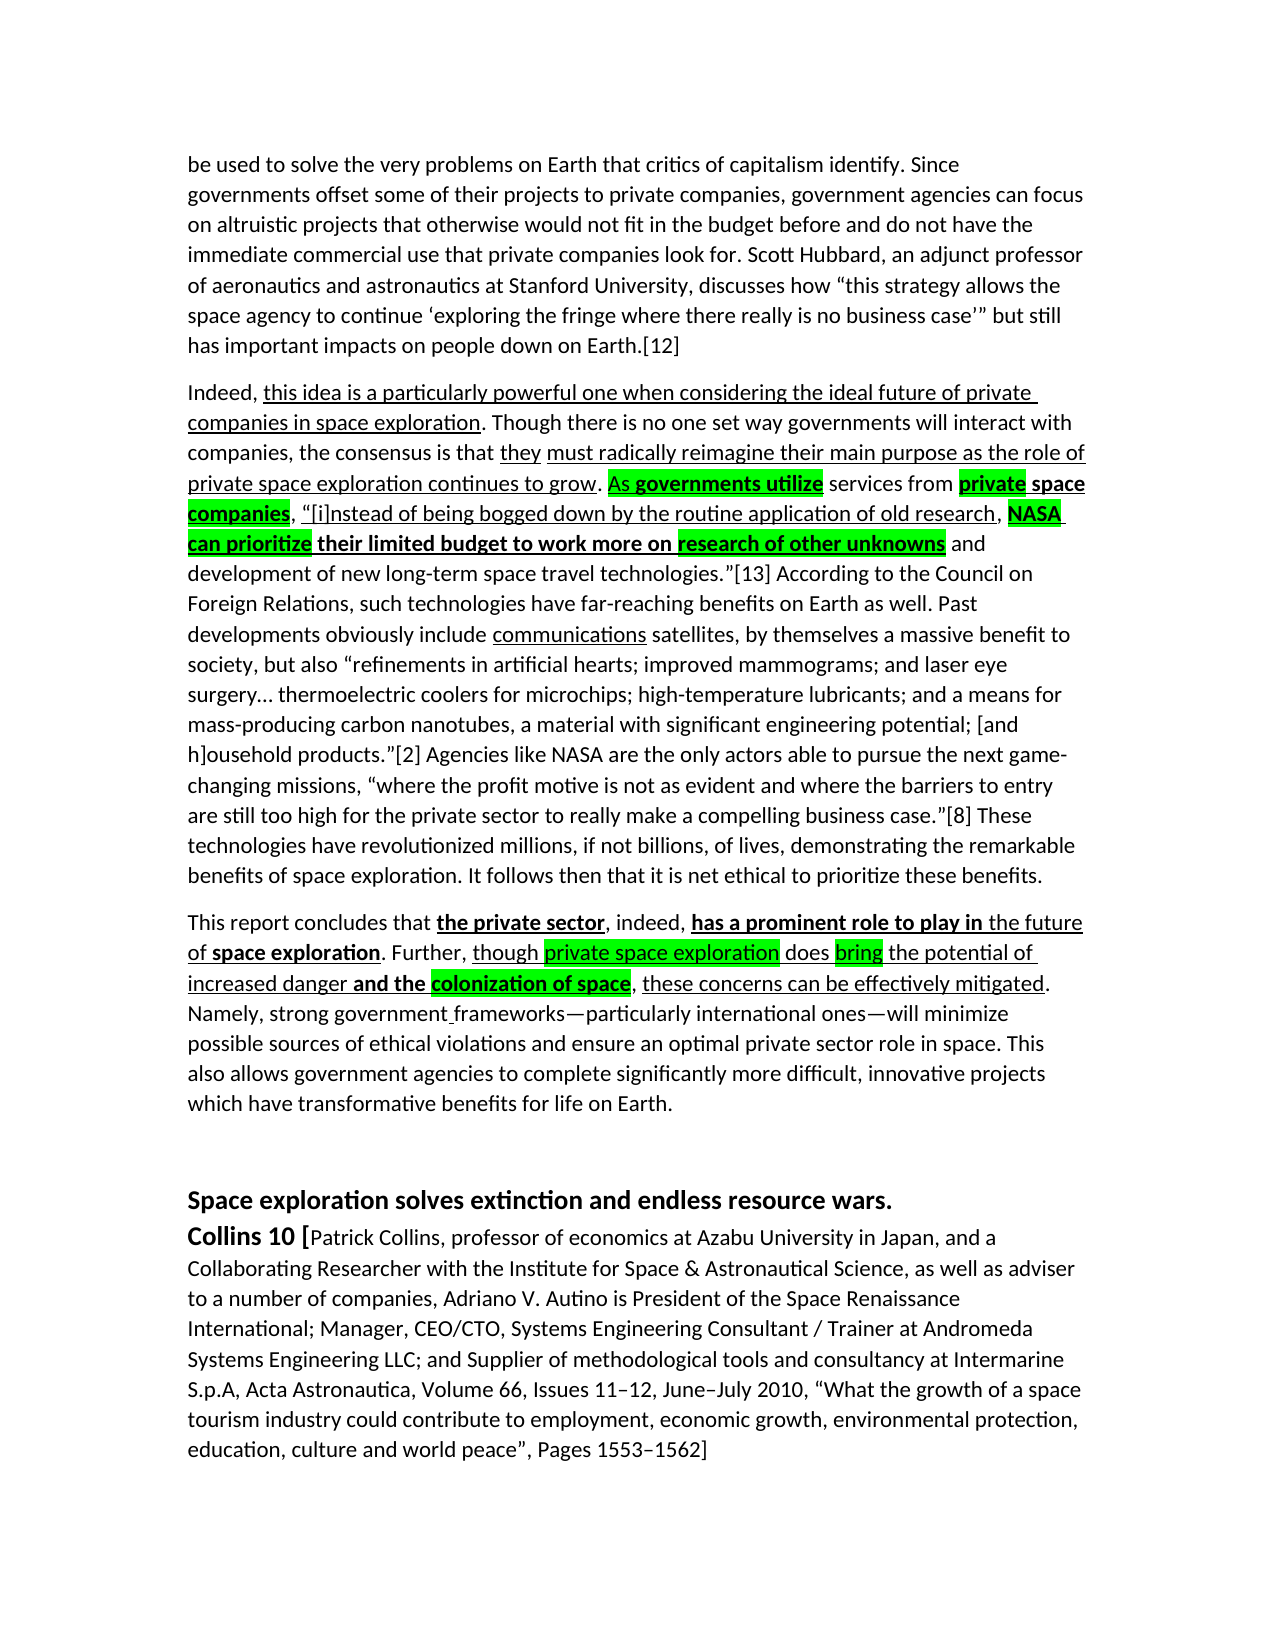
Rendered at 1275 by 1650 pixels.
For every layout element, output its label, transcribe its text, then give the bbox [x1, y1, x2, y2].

text This report concludes that the private sector, indeed, has a prominent role to play in the future of space exploration. Further, though private space exploration does bring the potential of increased danger and the colonization of space, these concerns can be effectively mitigated. Namely, strong government frameworks—particularly international ones—will minimize possible sources of ethical violations and ensure an optimal private sector role in space. This also allows government agencies to complete significantly more difficult, innovative projects which have transformative benefits for life on Earth. [187, 908, 1087, 1118]
subtitle Space exploration solves extinction and endless resource wars. [187, 1183, 1087, 1216]
text Indeed, this idea is a particularly powerful one when considering the ideal future of private companies in space exploration. Though there is no one set way governments will interact with companies, the consensus is that they must radically reimagine their main purpose as the role of private space exploration continues to grow. As governments utilize services from private space companies, “[i]nstead of being bogged down by the routine application of old research, NASA can prioritize their limited budget to work more on research of other unknowns and development of new long-term space travel technologies.”[13] According to the Council on Foreign Relations, such technologies have far-reaching benefits on Earth as well. Past developments obviously include communications satellites, by themselves a massive benefit to society, but also “refinements in artificial hearts; improved mammograms; and laser eye surgery… thermoelectric coolers for microchips; high-temperature lubricants; and a means for mass-producing carbon nanotubes, a material with significant engineering potential; [and h]ousehold products.”[2] Agencies like NASA are the only actors able to pursue the next game-changing missions, “where the profit motive is not as evident and where the barriers to entry are still too high for the private sector to really make a compelling business case.”[8] These technologies have revolutionized millions, if not billions, of lives, demonstrating the remarkable benefits of space exploration. It follows then that it is net ethical to prioritize these benefits. [187, 378, 1087, 889]
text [187, 150, 1087, 359]
text Collins 10 [Patrick Collins, professor of economics at Azabu University in Japan, and a Collaborating Researcher with the Institute for Space & Astronautical Science, as well as adviser to a number of companies, Adriano V. Autino is President of the Space Renaissance International; Manager, CEO/CTO, Systems Engineering Consultant / Trainer at Andromeda Systems Engineering LLC; and Supplier of methodological tools and consultancy at Intermarine S.p.A, Acta Astronautica, Volume 66, Issues 11–12, June–July 2010, “What the growth of a space tourism industry could contribute to employment, economic growth, environmental protection, education, culture and world peace”, Pages 1553–1562] [187, 1219, 1087, 1463]
